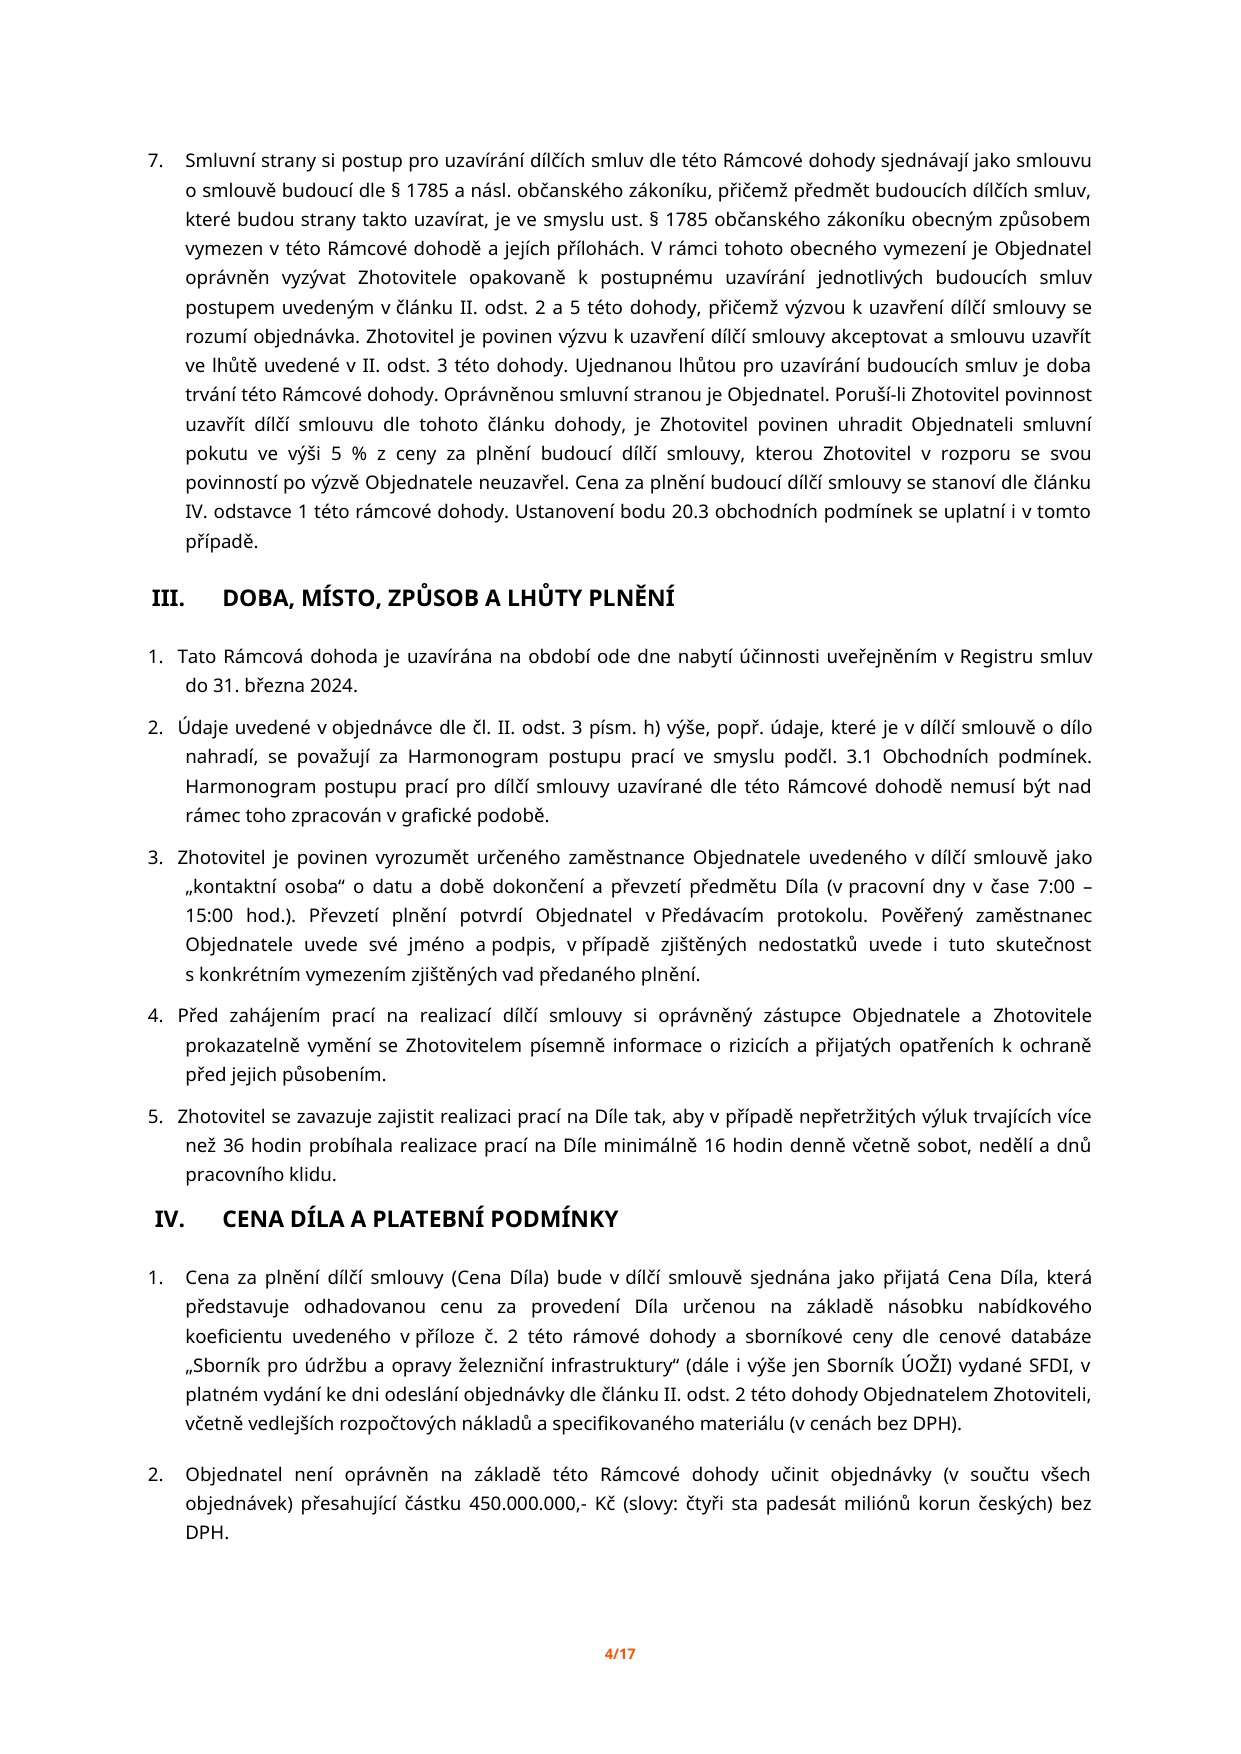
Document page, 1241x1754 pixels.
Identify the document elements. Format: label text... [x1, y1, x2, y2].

list Objednatel není oprávněn na základě této Rámcové dohody učinit objednávky (v součtu všech objednávek) přesahující částku 450.000.000,- Kč (slovy: čtyři sta padesát miliónů korun českých) bez DPH. [148, 1461, 1093, 1545]
list Cena za plnění dílčí smlouvy (Cena Díla) bude v dílčí smlouvě sjednána jako přijatá Cena Díla, která představuje odhadovanou cenu za provedení Díla určenou na základě násobku nabídkového koeficientu uvedeného v příloze č. 2 této rámové dohody a sborníkové ceny dle cenové databáze „Sborník pro údržbu a opravy železniční infrastruktury“ (dále i výše jen Sborník ÚOŽI) vydané SFDI, v platném vydání ke dni odeslání objednávky dle článku II. odst. 2 této dohody Objednatelem Zhotoviteli, včetně vedlejších rozpočtových nákladů a specifikovaného materiálu (v cenách bez DPH). [148, 1264, 1093, 1436]
text Údaje uvedené v objednávce dle čl. II. odst. 3 písm. h) výše, popř. údaje, které je v dílčí smlouvě o dílo nahradí, se považují za Harmonogram postupu prací ve smyslu podčl. 3.1 Obchodních podmínek. Harmonogram postupu prací pro dílčí smlouvy uzavírané dle této Rámcové dohodě nemusí být nad rámec toho zpracován v grafické podobě. [148, 714, 1093, 828]
list DOBA, MÍSTO, ZPŮSOB A LHŮTY PLNĚNÍ [185, 582, 1093, 614]
list CENA DÍLA A PLATEBNÍ PODMÍNKY [185, 1203, 1093, 1235]
text Zhotovitel je povinen vyrozumět určeného zaměstnance Objednatele uvedeného v dílčí smlouvě jako „kontaktní osoba“ o datu a době dokončení a převzetí předmětu Díla (v pracovní dny v čase 7:00 – 15:00 hod.). Převzetí plnění potvrdí Objednatel v Předávacím protokolu. Pověřený zaměstnanec Objednatele uvede své jméno a podpis, v případě zjištěných nedostatků uvede i tuto skutečnost s konkrétním vymezením zjištěných vad předaného plnění. [148, 844, 1093, 987]
list Tato Rámcová dohoda je uzavírána na období ode dne nabytí účinnosti uveřejněním v Registru smluv do 31. března 2024. [148, 643, 1093, 698]
text Před zahájením prací na realizací dílčí smlouvy si oprávněný zástupce Objednatele a Zhotovitele prokazatelně vymění se Zhotovitelem písemně informace o rizicích a přijatých opatřeních k ochraně před jejich působením. [148, 1003, 1093, 1087]
text Zhotovitel se zavazuje zajistit realizaci prací na Díle tak, aby v případě nepřetržitých výluk trvajících více než 36 hodin probíhala realizace prací na Díle minimálně 16 hodin denně včetně sobot, nedělí a dnů pracovního klidu. [148, 1103, 1093, 1187]
list Smluvní strany si postup pro uzavírání dílčích smluv dle této Rámcové dohody sjednávají jako smlouvu o smlouvě budoucí dle § 1785 a násl. občanského zákoníku, přičemž předmět budoucích dílčích smluv, které budou strany takto uzavírat, je ve smyslu ust. § 1785 občanského zákoníku obecným způsobem vymezen v této Rámcové dohodě a jejích přílohách. V rámci tohoto obecného vymezení je Objednatel oprávněn vyzývat Zhotovitele opakovaně k postupnému uzavírání jednotlivých budoucích smluv postupem uvedeným v článku II. odst. 2 a 5 této dohody, přičemž výzvou k uzavření dílčí smlouvy se rozumí objednávka. Zhotovitel je povinen výzvu k uzavření dílčí smlouvy akceptovat a smlouvu uzavřít ve lhůtě uvedené v II. odst. 3 této dohody. Ujednanou lhůtou pro uzavírání budoucích smluv je doba trvání této Rámcové dohody. Oprávněnou smluvní stranou je Objednatel. Poruší-li Zhotovitel povinnost uzavřít dílčí smlouvu dle tohoto článku dohody, je Zhotovitel povinen uhradit Objednateli smluvní pokutu ve výši 5 % z ceny za plnění budoucí dílčí smlouvy, kterou Zhotovitel v rozporu se svou povinností po výzvě Objednatele neuzavřel. Cena za plnění budoucí dílčí smlouvy se stanoví dle článku IV. odstavce 1 této rámcové dohody. Ustanovení bodu 20.3 obchodních podmínek se uplatní i v tomto případě. [148, 148, 1093, 554]
